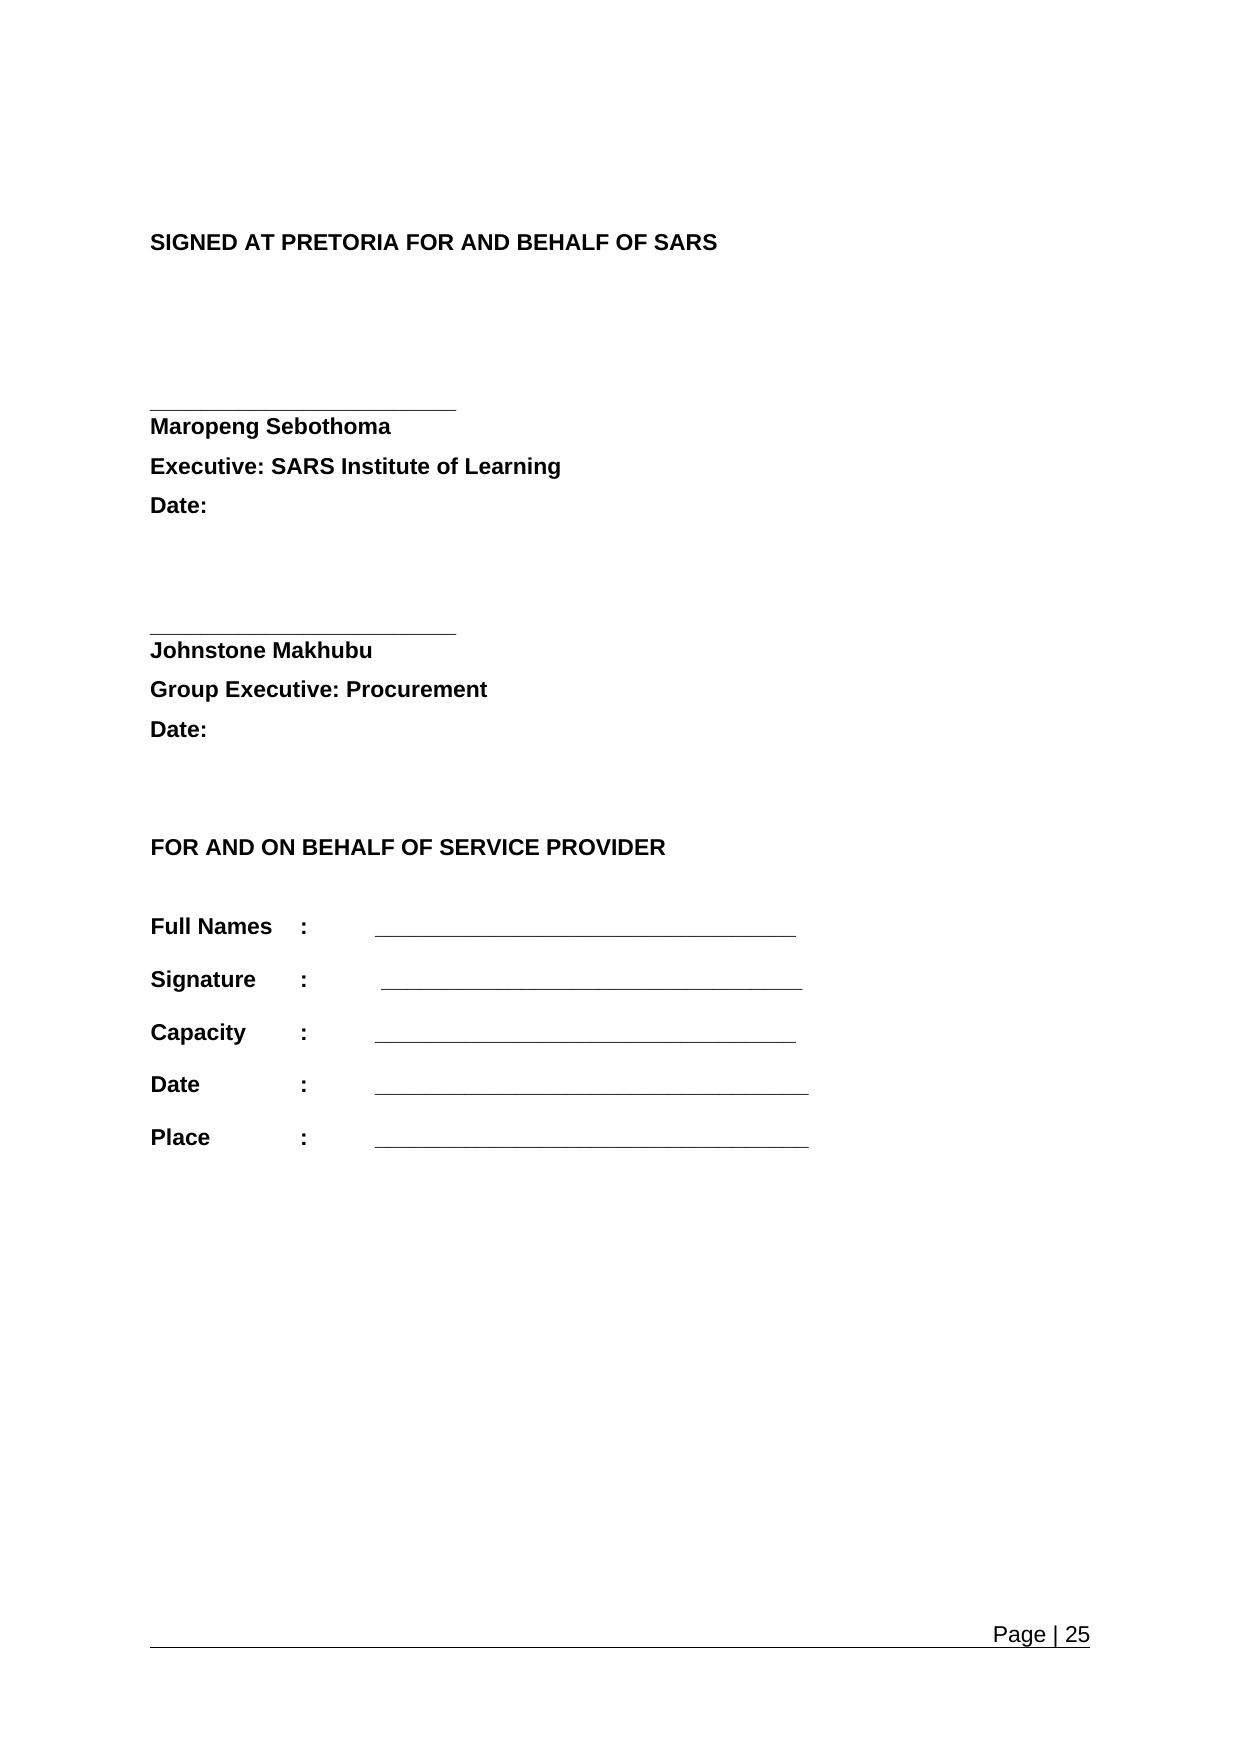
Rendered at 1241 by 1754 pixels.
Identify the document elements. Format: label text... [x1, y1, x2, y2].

text Executive: SARS Institute of Learning [150, 453, 1090, 479]
text ________________________ [150, 611, 1090, 637]
text Date : __________________________________ [150, 1071, 1090, 1098]
text Date: [150, 716, 1090, 742]
text Maropeng Sebothoma [150, 413, 1090, 439]
text Date: [150, 492, 1090, 518]
text ________________________ [150, 387, 1090, 413]
text FOR AND ON BEHALF OF SERVICE PROVIDER [150, 834, 1090, 861]
text Full Names : _________________________________ [150, 913, 1090, 940]
text SIGNED AT PRETORIA FOR AND BEHALF OF SARS [150, 229, 1090, 255]
text Capacity : _________________________________ [150, 1019, 1090, 1045]
text Johnstone Makhubu [150, 637, 1090, 663]
text Group Executive: Procurement [150, 676, 1090, 703]
text Place : __________________________________ [150, 1124, 1090, 1151]
text Signature : _________________________________ [150, 966, 1090, 992]
